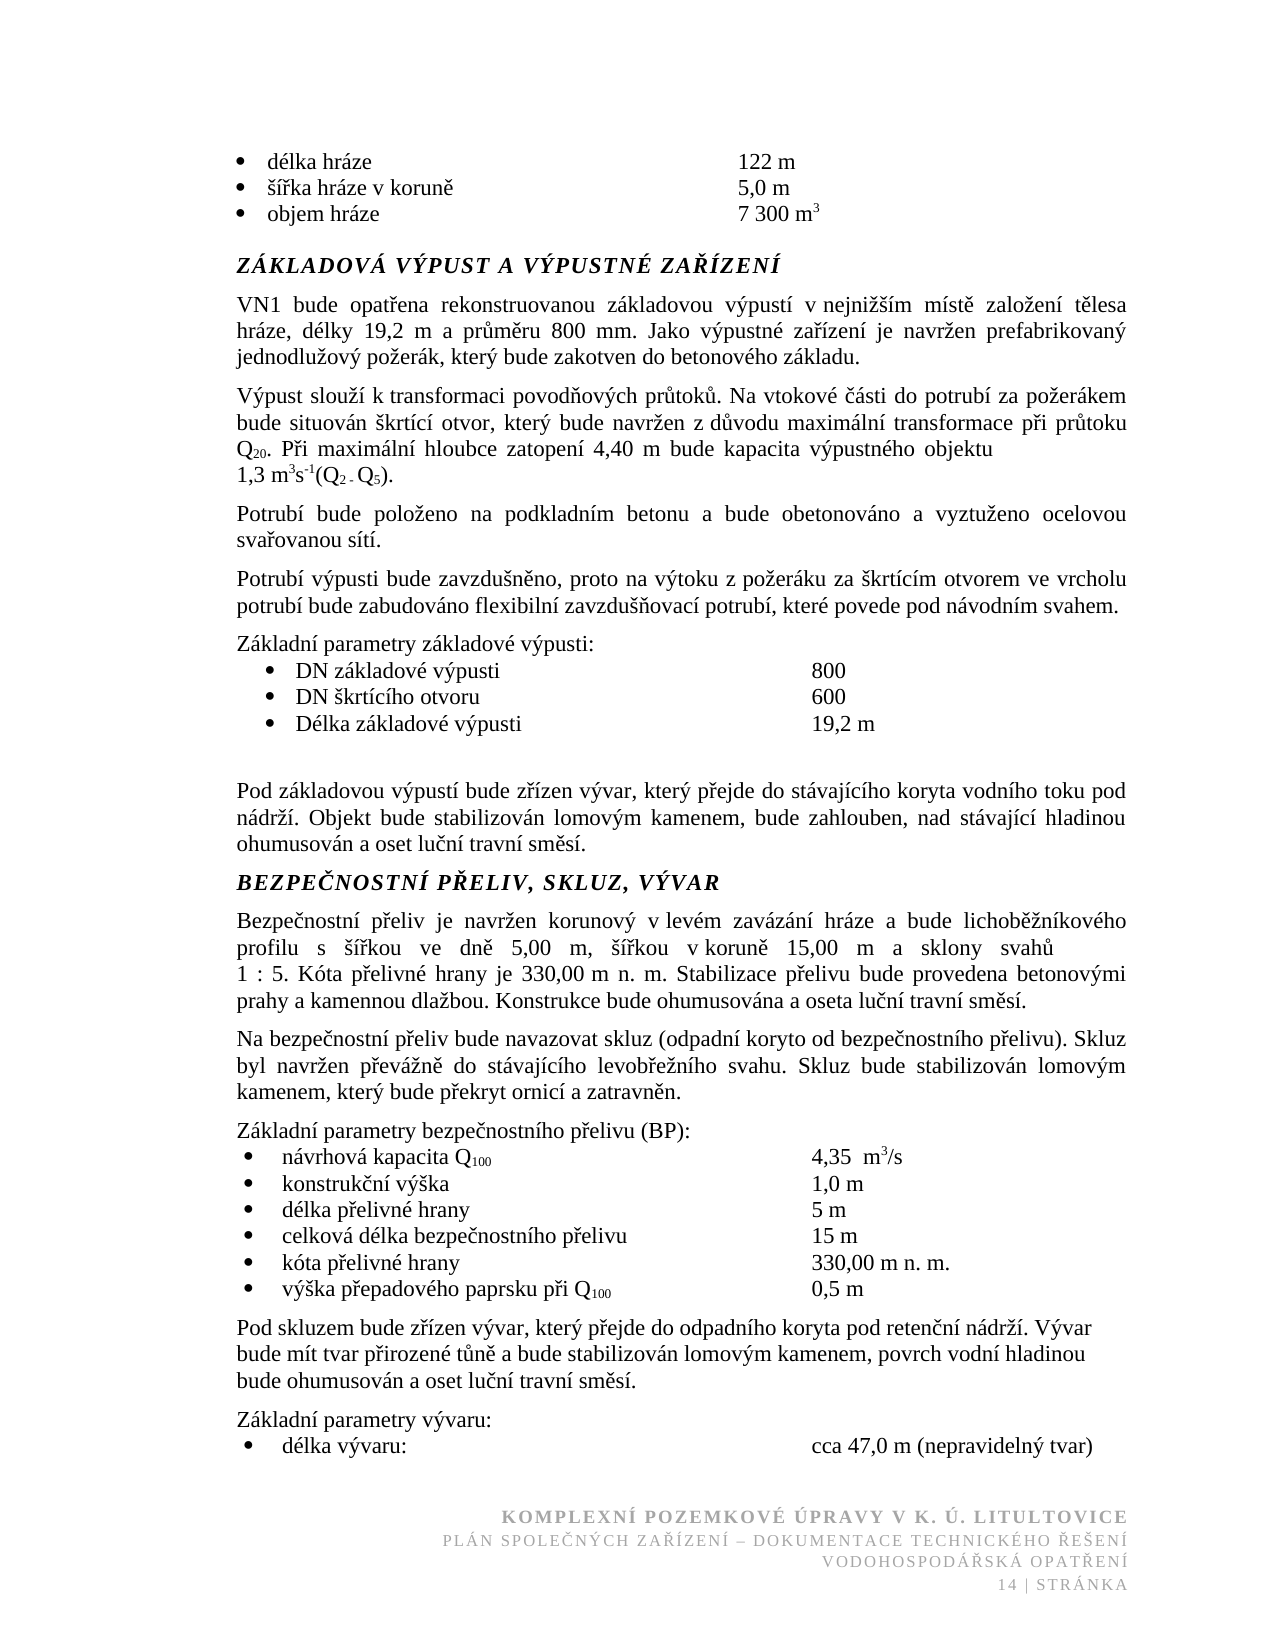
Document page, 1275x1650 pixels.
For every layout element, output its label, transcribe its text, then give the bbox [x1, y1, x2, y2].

list kóta přelivné hrany 330,00 m n. m. [244, 1249, 1127, 1275]
list návrhová kapacita Q100 4,35 m3/s [244, 1143, 1127, 1170]
list konstrukční výška 1,0 m [244, 1170, 1127, 1196]
list délka vývaru: cca 47,0 m (nepravidelný tvar) [244, 1432, 1127, 1458]
text Potrubí výpusti bude zavzdušněno, proto na výtoku z požeráku za škrtícím otvorem ve vrcholu potrubí bude zabudováno flexibilní zavzdušňovací potrubí, které povede pod návodním svahem. [236, 565, 1127, 618]
text Základní parametry vývaru: [236, 1406, 1127, 1432]
text Pod základovou výpustí bude zřízen vývar, který přejde do stávajícího koryta vodního toku pod nádrží. Objekt bude stabilizován lomovým kamenem, bude zahlouben, nad stávající hladinou ohumusován a oset luční travní směsí. [236, 777, 1127, 856]
text Potrubí bude položeno na podkladním betonu a bude obetonováno a vyztuženo ocelovou svařovanou sítí. [236, 500, 1127, 553]
list délka přelivné hrany 5 m [244, 1196, 1127, 1222]
text Základní parametry základové výpusti: [236, 631, 1127, 657]
text Výpust slouží k transformaci povodňových průtoků. Na vtokové části do potrubí za požerákem bude situován škrtící otvor, který bude navržen z důvodu maximální transformace při průtoku Q20. Při maximální hloubce zatopení 4,40 m bude kapacita výpustného objektu 1,3 m3s-1(Q2 - Q5). [236, 382, 1127, 488]
list objem hráze 7 300 m3 [236, 200, 1127, 227]
text Základní parametry bezpečnostního přelivu (BP): [236, 1117, 1127, 1143]
text Pod skluzem bude zřízen vývar, který přejde do odpadního koryta pod retenční nádrží. Vývar bude mít tvar přirozené tůně a bude stabilizován lomovým kamenem, povrch vodní hladinou bude ohumusován a oset luční travní směsí. [236, 1314, 1127, 1393]
list DN základové výpusti 800 [266, 657, 1127, 683]
list šířka hráze v koruně 5,0 m [236, 174, 1127, 200]
text Na bezpečnostní přeliv bude navazovat skluz (odpadní koryto od bezpečnostního přelivu). Skluz byl navržen převážně do stávajícího levobřežního svahu. Skluz bude stabilizován lomovým kamenem, který bude překryt ornicí a zatravněn. [236, 1026, 1127, 1104]
list celková délka bezpečnostního přelivu 15 m [244, 1222, 1127, 1249]
text Základová výpust A VÝPUSTNÉ ZAŘÍZENÍ [223, 252, 1127, 278]
text VN1 bude opatřena rekonstruovanou základovou výpustí v nejnižším místě založení tělesa hráze, délky 19,2 m a průměru 800 mm. Jako výpustné zařízení je navržen prefabrikovaný jednodlužový požerák, který bude zakotven do betonového základu. [236, 291, 1127, 370]
list Délka základové výpusti 19,2 m [266, 709, 1127, 736]
text Bezpečnostní přeliv, skluz, vývar [223, 869, 1127, 895]
text Bezpečnostní přeliv je navržen korunový v levém zavázání hráze a bude lichoběžníkového profilu s šířkou ve dně 5,00 m, šířkou v koruně 15,00 m a sklony svahů 1 : 5. Kóta přelivné hrany je 330,00 m n. m. Stabilizace přelivu bude provedena betonovými prahy a kamennou dlažbou. Konstrukce bude ohumusována a oseta luční travní směsí. [236, 908, 1127, 1013]
list délka hráze 122 m [236, 148, 1127, 174]
list DN škrtícího otvoru 600 [266, 683, 1127, 709]
list výška přepadového paprsku při Q100 0,5 m [244, 1275, 1127, 1302]
